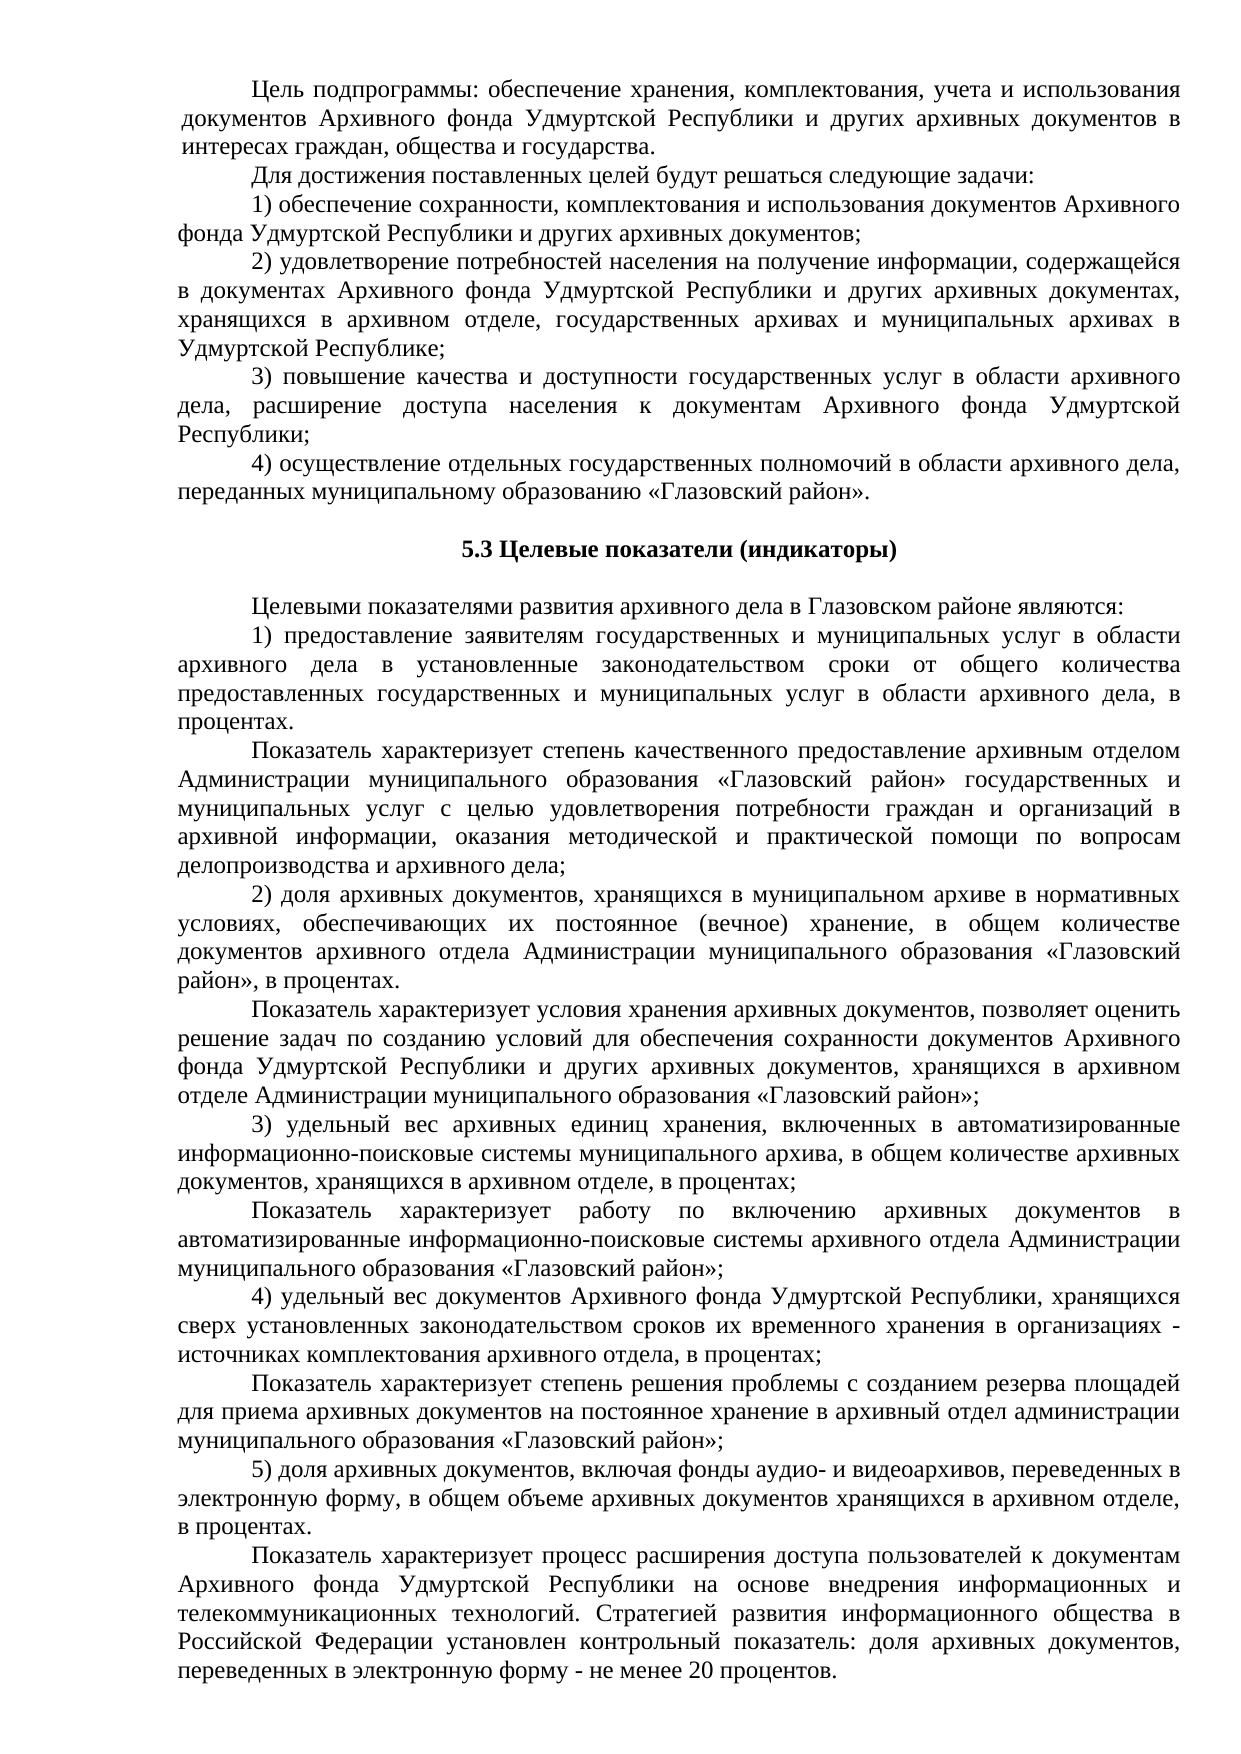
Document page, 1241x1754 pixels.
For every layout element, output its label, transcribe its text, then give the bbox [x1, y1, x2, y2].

text Показатель характеризует степень решения проблемы с созданием резерва площадей для приема архивных документов на постоянное хранение в архивный отдел администрации муниципального образования «Глазовский район»; [177, 1368, 1181, 1454]
text 1) предоставление заявителям государственных и муниципальных услуг в области архивного дела в установленные законодательством сроки от общего количества предоставленных государственных и муниципальных услуг в области архивного дела, в процентах. [177, 620, 1181, 735]
text Цель подпрограммы: обеспечение хранения, комплектования, учета и использования документов Архивного фонда Удмуртской Республики и других архивных документов в интересах граждан, общества и государства. [181, 74, 1181, 160]
text Целевыми показателями развития архивного дела в Глазовском районе являются: [177, 591, 1181, 620]
text Показатель характеризует процесс расширения доступа пользователей к документам Архивного фонда Удмуртской Республики на основе внедрения информационных и телекоммуникационных технологий. Стратегией развития информационного общества в Российской Федерации установлен контрольный показатель: доля архивных документов, переведенных в электронную форму - не менее 20 процентов. [177, 1540, 1181, 1684]
text 3) повышение качества и доступности государственных услуг в области архивного дела, расширение доступа населения к документам Архивного фонда Удмуртской Республики; [177, 361, 1181, 448]
text 3) удельный вес архивных единиц хранения, включенных в автоматизированные информационно-поисковые системы муниципального архива, в общем количестве архивных документов, хранящихся в архивном отделе, в процентах; [177, 1109, 1181, 1195]
text 4) удельный вес документов Архивного фонда Удмуртской Республики, хранящихся сверх установленных законодательством сроков их временного хранения в организациях - источниках комплектования архивного отдела, в процентах; [177, 1281, 1181, 1368]
text 4) осуществление отдельных государственных полномочий в области архивного дела, переданных муниципальному образованию «Глазовский район». [177, 448, 1181, 505]
text Показатель характеризует условия хранения архивных документов, позволяет оценить решение задач по созданию условий для обеспечения сохранности документов Архивного фонда Удмуртской Республики и других архивных документов, хранящихся в архивном отделе Администрации муниципального образования «Глазовский район»; [177, 994, 1181, 1109]
text Показатель характеризует работу по включению архивных документов в автоматизированные информационно-поисковые системы архивного отдела Администрации муниципального образования «Глазовский район»; [177, 1195, 1181, 1281]
text 5) доля архивных документов, включая фонды аудио- и видеоархивов, переведенных в электронную форму, в общем объеме архивных документов хранящихся в архивном отделе, в процентах. [177, 1454, 1181, 1540]
text Показатель характеризует степень качественного предоставление архивным отделом Администрации муниципального образования «Глазовский район» государственных и муниципальных услуг с целью удовлетворения потребности граждан и организаций в архивной информации, оказания методической и практической помощи по вопросам делопроизводства и архивного дела; [177, 735, 1181, 879]
text 2) удовлетворение потребностей населения на получение информации, содержащейся в документах Архивного фонда Удмуртской Республики и других архивных документах, хранящихся в архивном отделе, государственных архивах и муниципальных архивах в Удмуртской Республике; [177, 246, 1181, 361]
text Для достижения поставленных целей будут решаться следующие задачи: [177, 160, 1181, 189]
text 2) доля архивных документов, хранящихся в муниципальном архиве в нормативных условиях, обеспечивающих их постоянное (вечное) хранение, в общем количестве документов архивного отдела Администрации муниципального образования «Глазовский район», в процентах. [177, 879, 1181, 994]
text 5.3 Целевые показатели (индикаторы) [177, 534, 1181, 563]
text 1) обеспечение сохранности, комплектования и использования документов Архивного фонда Удмуртской Республики и других архивных документов; [177, 189, 1181, 246]
